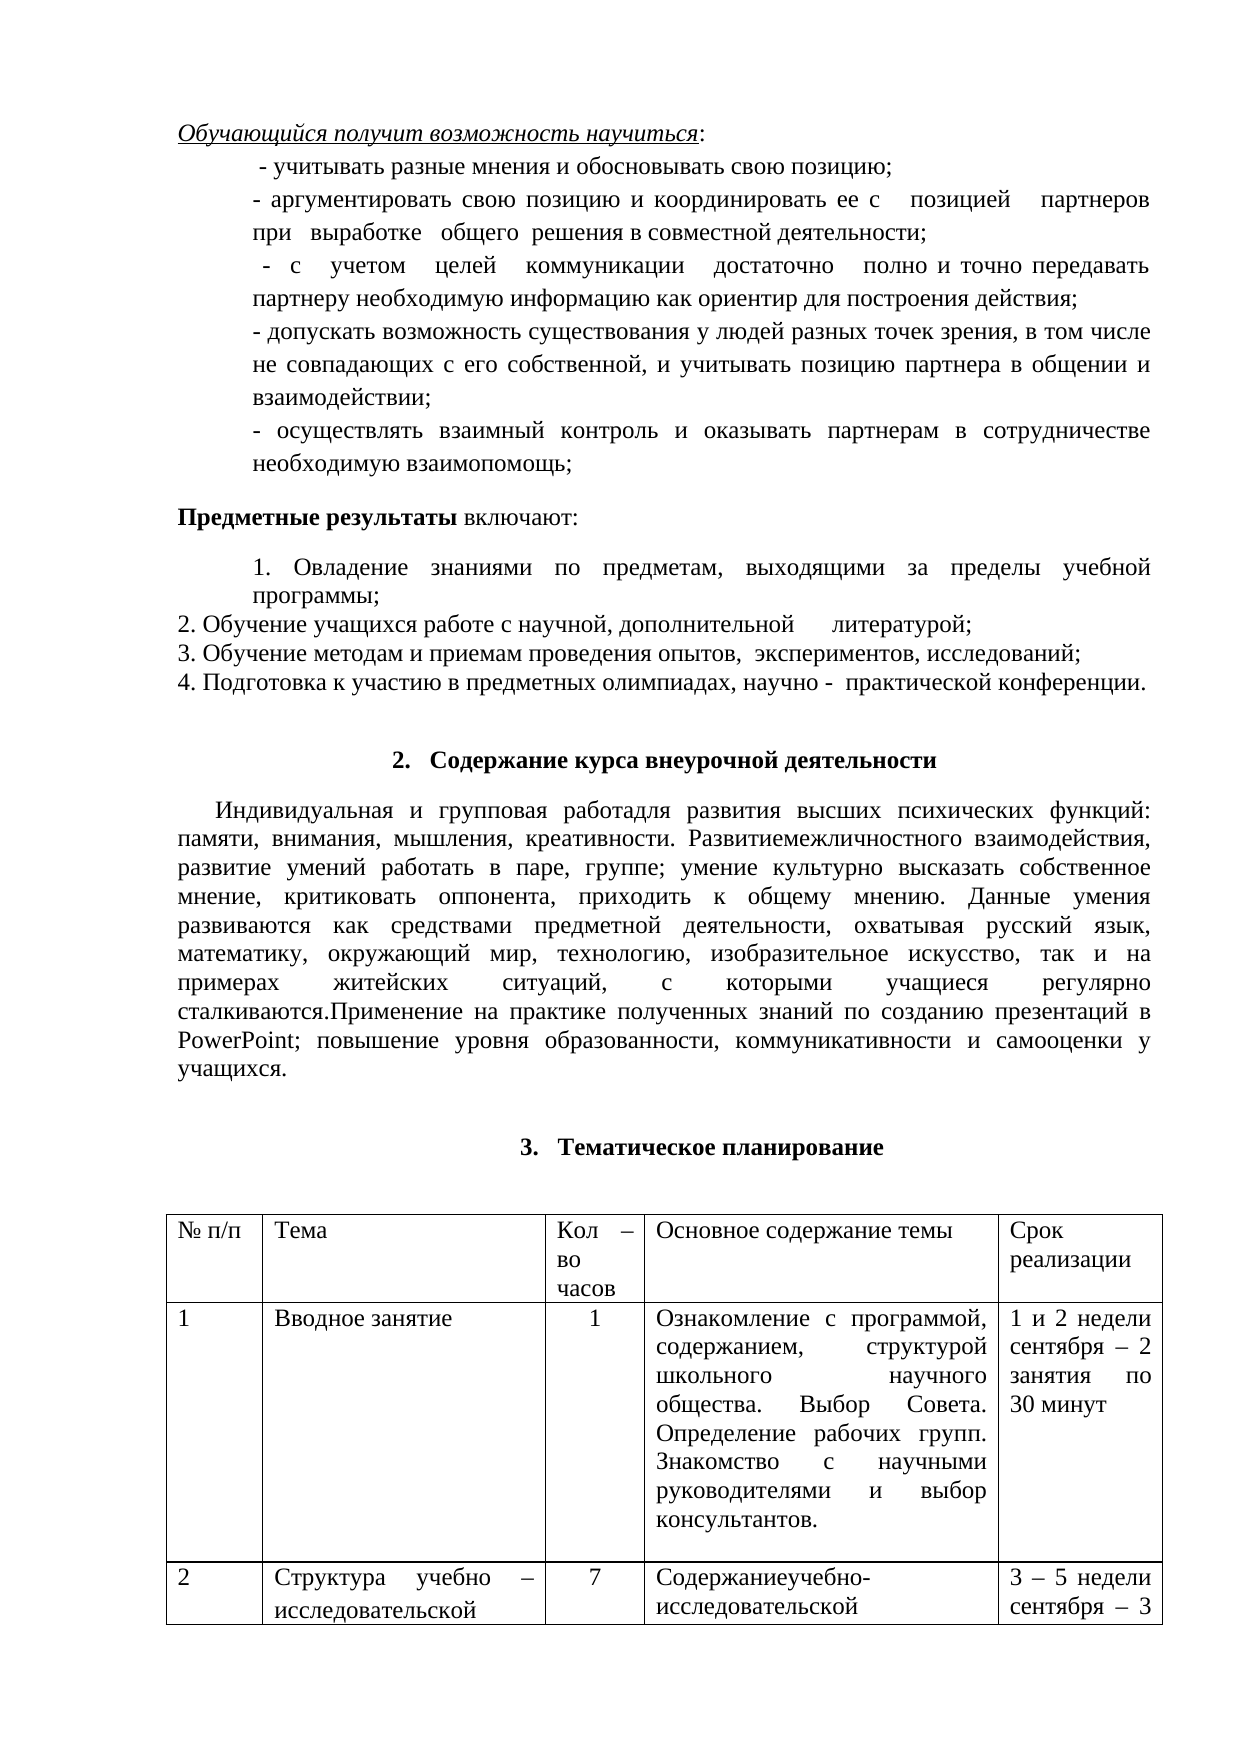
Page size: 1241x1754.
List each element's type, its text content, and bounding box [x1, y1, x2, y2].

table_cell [263, 1563, 545, 1624]
list - аргументировать свою позицию и координировать ее с позицией партнеров при выработке общего решения в совместной деятельности; [252, 184, 1152, 246]
table_cell Ознакомление с программой, содержанием, структурой школьного научного общества. Выбор Совета. Определение рабочих групп. Знакомство с научными руководителями и выбор консультантов. [645, 1303, 998, 1561]
table_cell Вводное занятие [263, 1303, 545, 1561]
list - осуществлять взаимный контроль и оказывать партнерам в сотрудничестве необходимую взаимопомощь; [252, 415, 1152, 477]
table_header № п/п [167, 1215, 262, 1302]
table_cell 1 [167, 1303, 262, 1561]
table_cell 7 [546, 1563, 644, 1624]
text Индивидуальная и групповая работадля развития высших психических функций: памяти, внимания, мышления, креативности. Развитиемежличностного взаимодействия, развитие умений работать в паре, группе; умение культурно высказать собственное мнение, критиковать оппонента, приходить к общему мнению. Данные умения развиваются как средствами предметной деятельности, охватывая русский язык, математику, окружающий мир, технологию, изобразительное искусство, так и на примерах житейских ситуаций, с которыми учащиеся регулярно сталкиваются.Применение на практике полученных знаний по созданию презентаций в PowerPoint; повышение уровня образованности, коммуникативности и самооценки у учащихся. [177, 795, 1152, 1082]
list Обучающийся получит возможность научиться: [177, 118, 1152, 147]
list Содержание курса внеурочной деятельности [177, 745, 1152, 774]
text 2. Обучение учащихся работе с научной, дополнительной литературой; [177, 609, 1152, 638]
text 4. Подготовка к участию в предметных олимпиадах, научно - практической конференции. [177, 667, 1152, 696]
list Тематическое планирование [252, 1132, 1152, 1161]
table_cell 1 и 2 недели сентября – 2 занятия по 30 минут [999, 1303, 1162, 1561]
table_cell 1 [546, 1303, 644, 1561]
list - учитывать разные мнения и обосновывать свою позицию; [252, 151, 1152, 180]
table_header Основное содержание темы [645, 1215, 998, 1302]
table_header Срок реализации [999, 1215, 1162, 1302]
table_cell 2 [167, 1563, 262, 1624]
text 3. Обучение методам и приемам проведения опытов, экспериментов, исследований; [177, 638, 1152, 667]
list - с учетом целей коммуникации достаточно полно и точно передавать партнеру необходимую информацию как ориентир для построения действия; [252, 250, 1152, 312]
table_header Кол – во часов [546, 1215, 644, 1302]
list - допускать возможность существования у людей разных точек зрения, в том числе не совпадающих с его собственной, и учитывать позицию партнера в общении и взаимодействии; [252, 316, 1152, 411]
table_header Тема [263, 1215, 545, 1302]
list 1. Овладение знаниями по предметам, выходящими за пределы учебной программы; [252, 552, 1152, 609]
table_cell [999, 1563, 1162, 1624]
text Предметные результаты включают: [177, 502, 1152, 531]
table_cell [645, 1563, 998, 1624]
